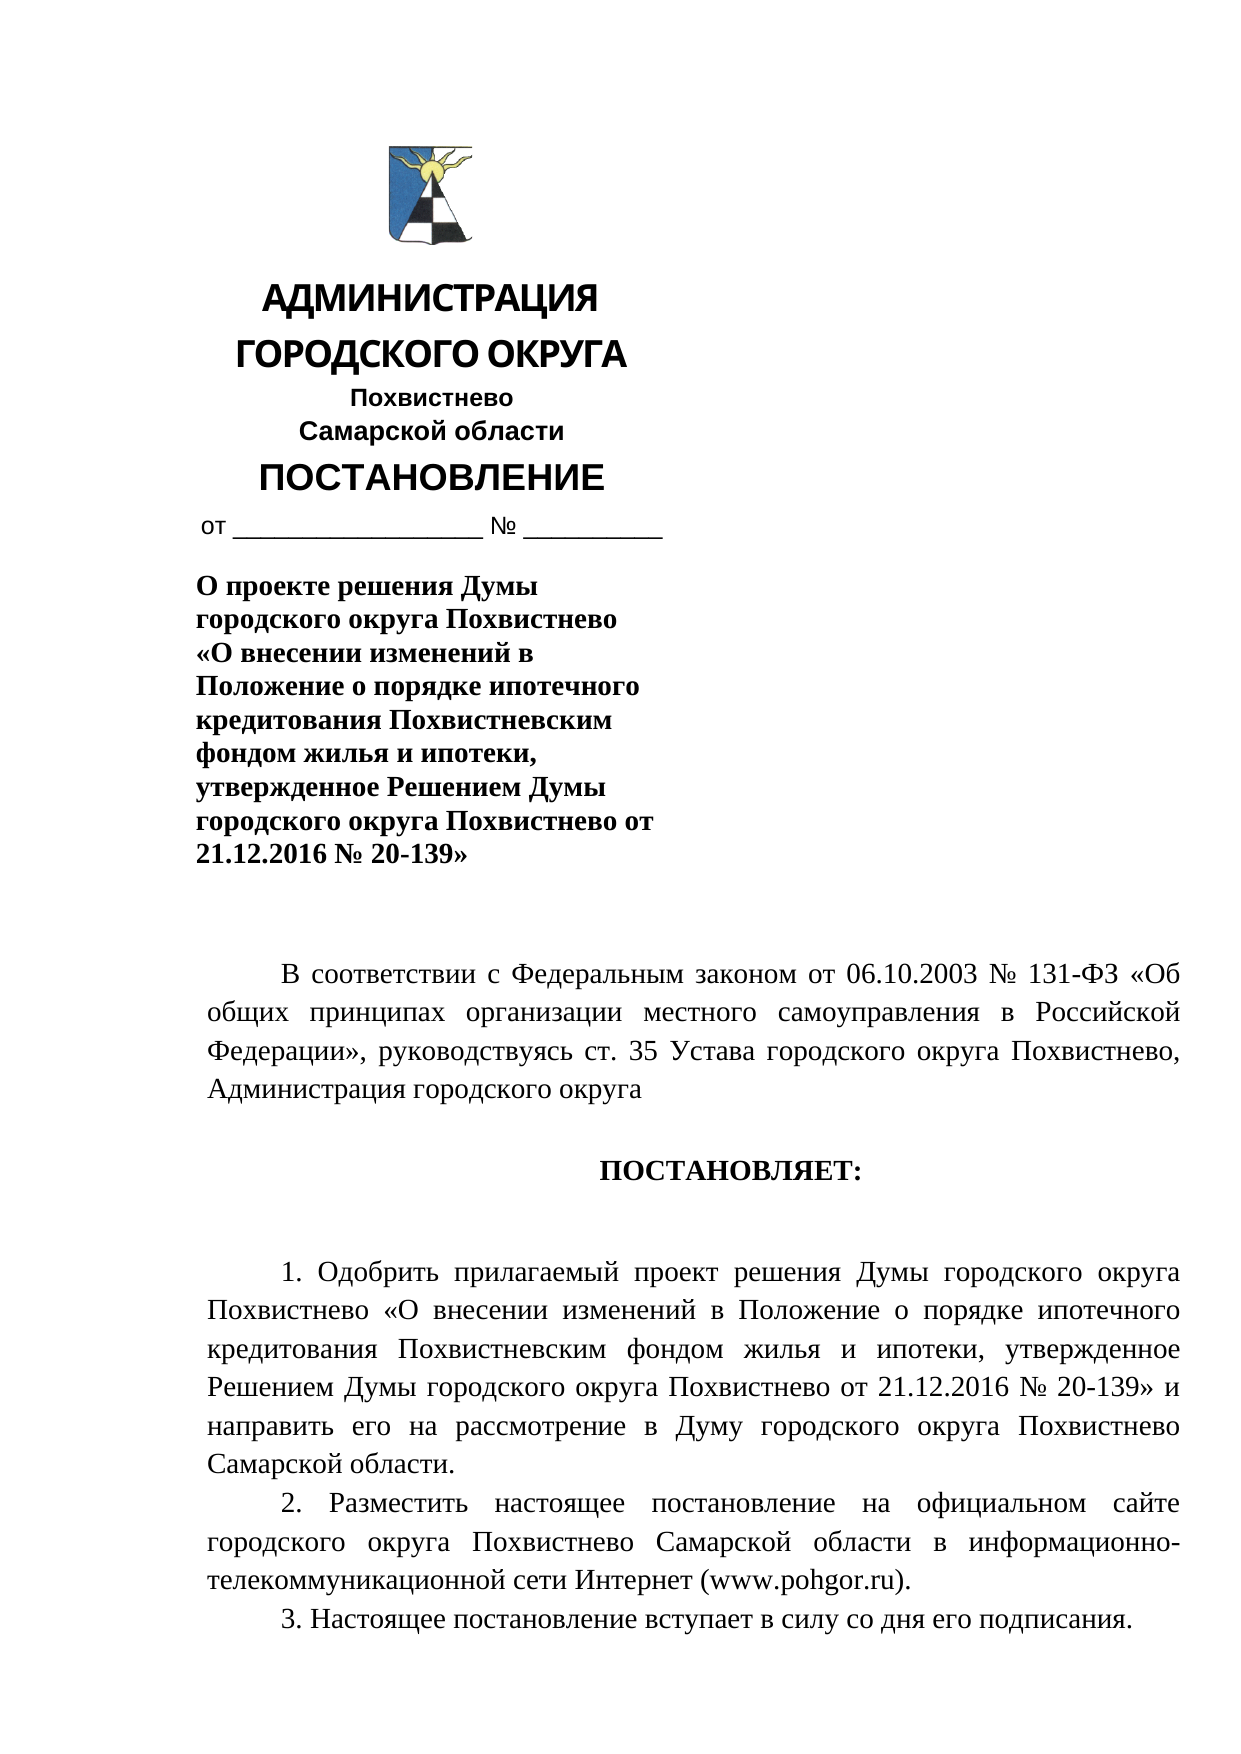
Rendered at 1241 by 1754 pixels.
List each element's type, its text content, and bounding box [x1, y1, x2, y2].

text ПОСТАНОВЛЯЕТ: [207, 1153, 1181, 1187]
text В соответствии с Федеральным законом от 06.10.2003 № 131-ФЗ «Об общих принципах организации местного самоуправления в Российской Федерации», руководствуясь ст. 35 Устава городского округа Похвистнево, Администрация городского округа [207, 956, 1181, 1105]
text 2. Разместить настоящее постановление на официальном сайте городского округа Похвистнево Самарской области в информационно-телекоммуникационной сети Интернет (www.pohgor.ru). [207, 1485, 1181, 1596]
text 1. Одобрить прилагаемый проект решения Думы городского округа Похвистнево «О внесении изменений в Положение о порядке ипотечного кредитования Похвистневским фондом жилья и ипотеки, утвержденное Решением Думы городского округа Похвистнево от 21.12.2016 № 20-139» и направить его на рассмотрение в Думу городского округа Похвистнево Самарской области. [207, 1254, 1181, 1480]
table_cell О проекте решения Думы городского округа Похвистнево «О внесении изменений в Положение о порядке ипотечного кредитования Похвистневским фондом жилья и ипотеки, утвержденное Решением Думы городского округа Похвистнево от 21.12.2016 № 20-139» [196, 568, 668, 898]
picture [387, 146, 472, 243]
text 3. Настоящее постановление вступает в силу со дня его подписания. [207, 1601, 1181, 1634]
table_header АДМИНИСТРАЦИЯ ГОРОДСКОГО ОКРУГА Похвистнево Самарской области ПОСТАНОВЛЕНИЕ от __________________ № __________ [196, 146, 668, 568]
